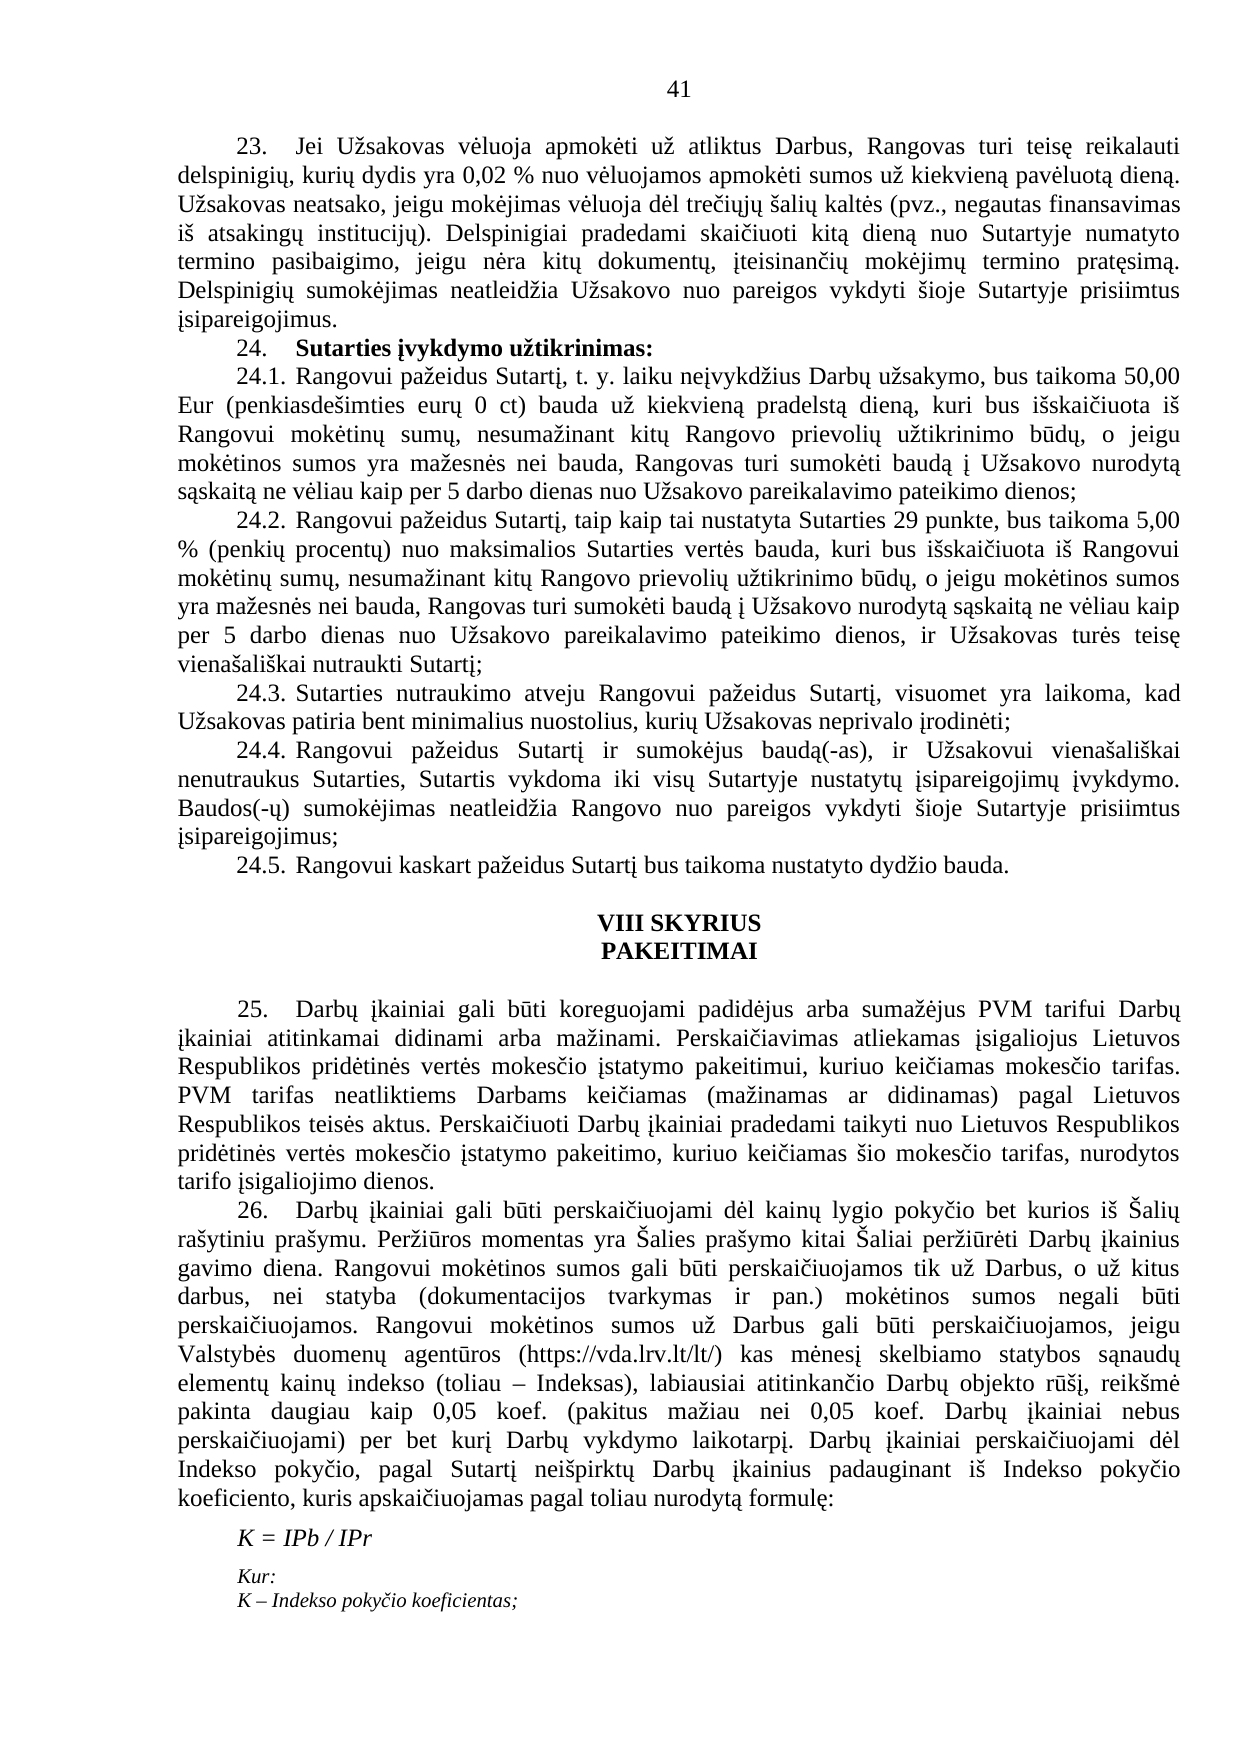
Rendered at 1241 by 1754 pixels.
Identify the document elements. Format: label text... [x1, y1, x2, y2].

list Sutarties įvykdymo užtikrinimas: [177, 333, 1181, 361]
text PAKEITIMAI [177, 936, 1181, 965]
list Sutarties nutraukimo atveju Rangovui pažeidus Sutartį, visuomet yra laikoma, kad Užsakovas patiria bent minimalius nuostolius, kurių Užsakovas neprivalo įrodinėti; [177, 678, 1181, 735]
list K – Indekso pokyčio koeficientas; [177, 1588, 1181, 1612]
text VIII SKYRIUS [177, 908, 1181, 936]
list Kur: [177, 1564, 1181, 1588]
list K = IPb / IPr [177, 1523, 1181, 1552]
list Rangovui pažeidus Sutartį ir sumokėjus baudą(-as), ir Užsakovui vienašališkai nenutraukus Sutarties, Sutartis vykdoma iki visų Sutartyje nustatytų įsipareigojimų įvykdymo. Baudos(-ų) sumokėjimas neatleidžia Rangovo nuo pareigos vykdyti šioje Sutartyje prisiimtus įsipareigojimus; [177, 735, 1181, 850]
list Darbų įkainiai gali būti koreguojami padidėjus arba sumažėjus PVM tarifui Darbų įkainiai atitinkamai didinami arba mažinami. Perskaičiavimas atliekamas įsigaliojus Lietuvos Respublikos pridėtinės vertės mokesčio įstatymo pakeitimui, kuriuo keičiamas mokesčio tarifas. PVM tarifas neatliktiems Darbams keičiamas (mažinamas ar didinamas) pagal Lietuvos Respublikos teisės aktus. Perskaičiuoti Darbų įkainiai pradedami taikyti nuo Lietuvos Respublikos pridėtinės vertės mokesčio įstatymo pakeitimo, kuriuo keičiamas šio mokesčio tarifas, nurodytos tarifo įsigaliojimo dienos. [177, 994, 1181, 1195]
list Rangovui pažeidus Sutartį, t. y. laiku neįvykdžius Darbų užsakymo, bus taikoma 50,00 Eur (penkiasdešimties eurų 0 ct) bauda už kiekvieną pradelstą dieną, kuri bus išskaičiuota iš Rangovui mokėtinų sumų, nesumažinant kitų Rangovo prievolių užtikrinimo būdų, o jeigu mokėtinos sumos yra mažesnės nei bauda, Rangovas turi sumokėti baudą į Užsakovo nurodytą sąskaitą ne vėliau kaip per 5 darbo dienas nuo Užsakovo pareikalavimo pateikimo dienos; [177, 361, 1181, 505]
list Rangovui pažeidus Sutartį, taip kaip tai nustatyta Sutarties 29 punkte, bus taikoma 5,00 % (penkių procentų) nuo maksimalios Sutarties vertės bauda, kuri bus išskaičiuota iš Rangovui mokėtinų sumų, nesumažinant kitų Rangovo prievolių užtikrinimo būdų, o jeigu mokėtinos sumos yra mažesnės nei bauda, Rangovas turi sumokėti baudą į Užsakovo nurodytą sąskaitą ne vėliau kaip per 5 darbo dienas nuo Užsakovo pareikalavimo pateikimo dienos, ir Užsakovas turės teisę vienašališkai nutraukti Sutartį; [177, 505, 1181, 678]
list Jei Užsakovas vėluoja apmokėti už atliktus Darbus, Rangovas turi teisę reikalauti delspinigių, kurių dydis yra 0,02 % nuo vėluojamos apmokėti sumos už kiekvieną pavėluotą dieną. Užsakovas neatsako, jeigu mokėjimas vėluoja dėl trečiųjų šalių kaltės (pvz., negautas finansavimas iš atsakingų institucijų). Delspinigiai pradedami skaičiuoti kitą dieną nuo Sutartyje numatyto termino pasibaigimo, jeigu nėra kitų dokumentų, įteisinančių mokėjimų termino pratęsimą. Delspinigių sumokėjimas neatleidžia Užsakovo nuo pareigos vykdyti šioje Sutartyje prisiimtus įsipareigojimus. [177, 131, 1181, 333]
list Rangovui kaskart pažeidus Sutartį bus taikoma nustatyto dydžio bauda. [177, 850, 1181, 879]
list Darbų įkainiai gali būti perskaičiuojami dėl kainų lygio pokyčio bet kurios iš Šalių rašytiniu prašymu. Peržiūros momentas yra Šalies prašymo kitai Šaliai peržiūrėti Darbų įkainius gavimo diena. Rangovui mokėtinos sumos gali būti perskaičiuojamos tik už Darbus, o už kitus darbus, nei statyba (dokumentacijos tvarkymas ir pan.) mokėtinos sumos negali būti perskaičiuojamos. Rangovui mokėtinos sumos už Darbus gali būti perskaičiuojamos, jeigu Valstybės duomenų agentūros (https://vda.lrv.lt/lt/) kas mėnesį skelbiamo statybos sąnaudų elementų kainų indekso (toliau – Indeksas), labiausiai atitinkančio Darbų objekto rūšį, reikšmė pakinta daugiau kaip 0,05 koef. (pakitus mažiau nei 0,05 koef. Darbų įkainiai nebus perskaičiuojami) per bet kurį Darbų vykdymo laikotarpį. Darbų įkainiai perskaičiuojami dėl Indekso pokyčio, pagal Sutartį neišpirktų Darbų įkainius padauginant iš Indekso pokyčio koeficiento, kuris apskaičiuojamas pagal toliau nurodytą formulę: [177, 1195, 1181, 1511]
